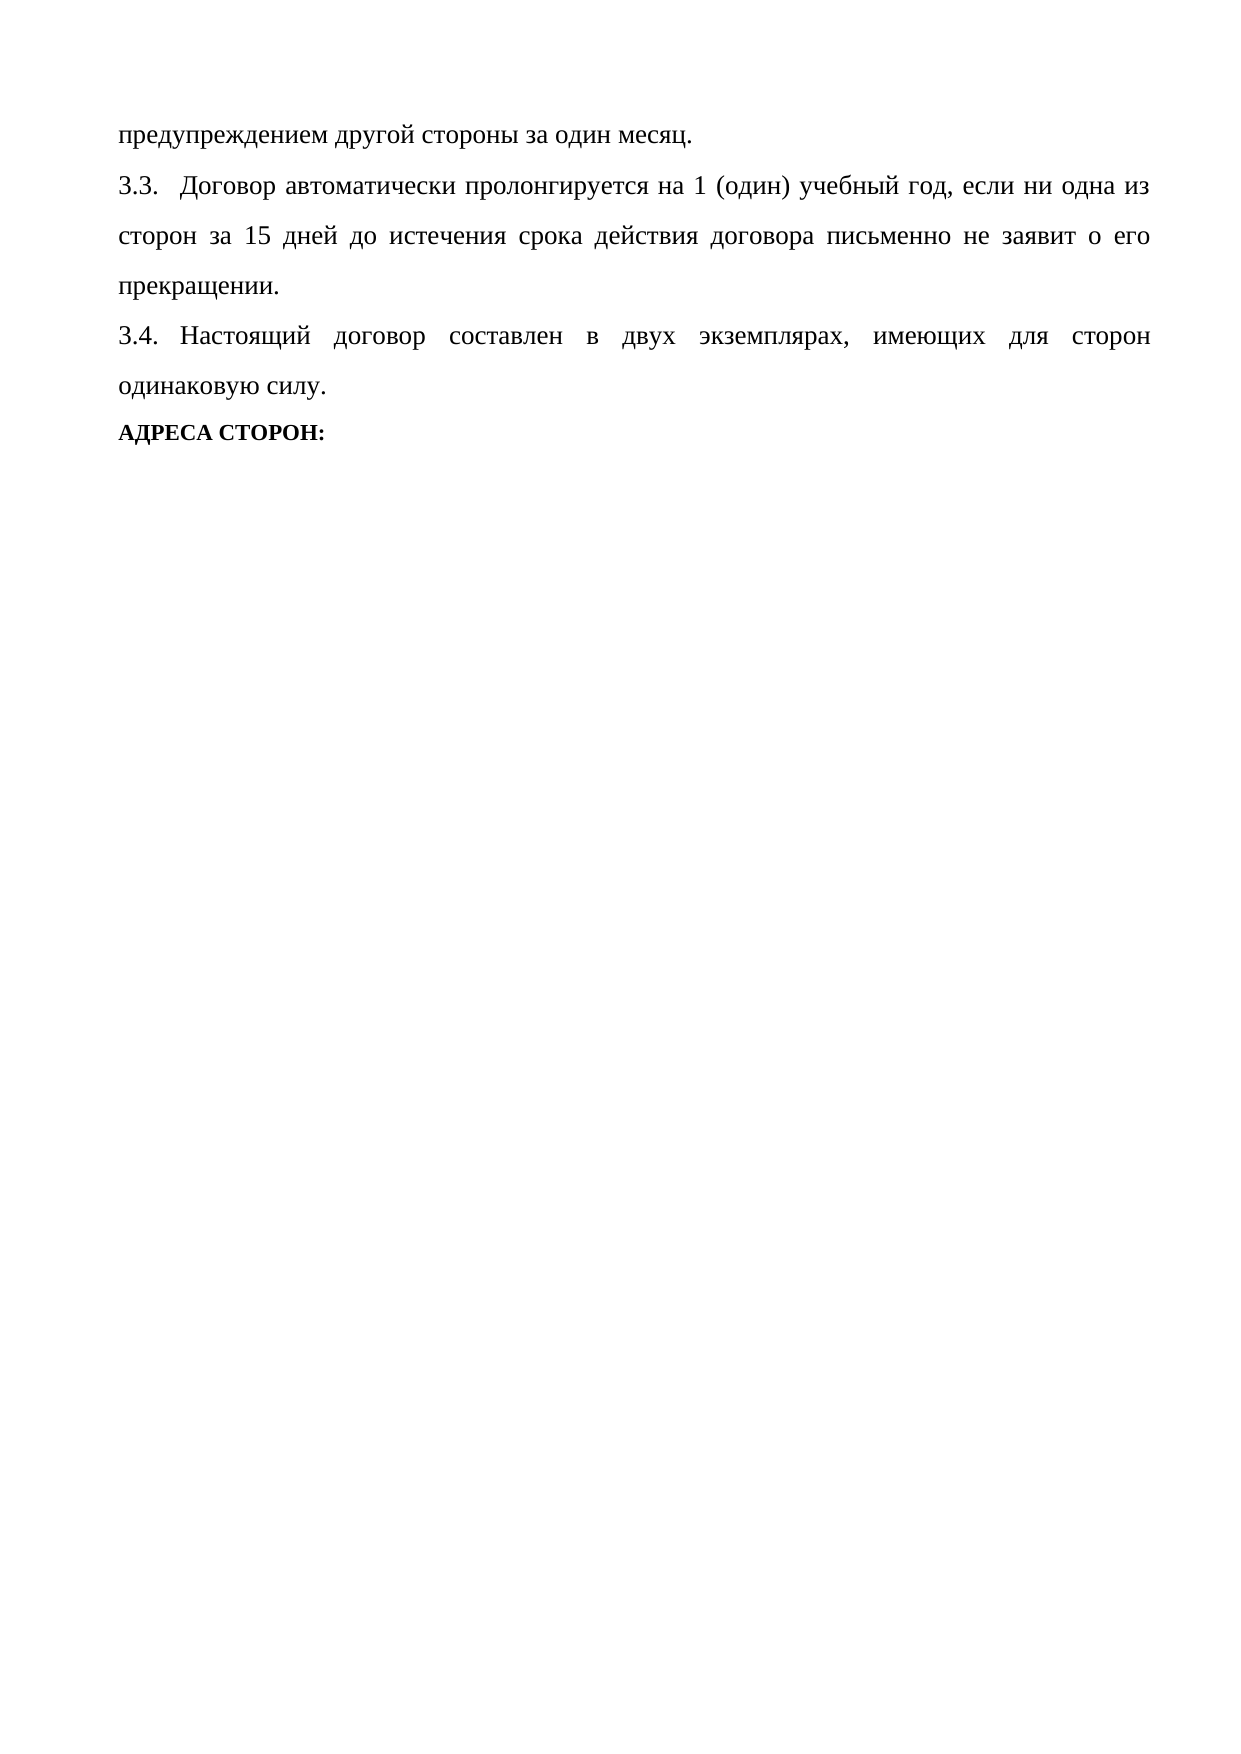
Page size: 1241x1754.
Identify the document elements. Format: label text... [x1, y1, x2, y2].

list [118, 118, 1152, 149]
list Настоящий договор составлен в двух экземплярах, имеющих для сторон одинаковую силу. [118, 319, 1152, 400]
text АДРЕСА СТОРОН: [118, 419, 1152, 445]
list Договор автоматически пролонгируется на 1 (один) учебный год, если ни одна из сторон за 15 дней до истечения срока действия договора письменно не заявит о его прекращении. [118, 169, 1152, 300]
